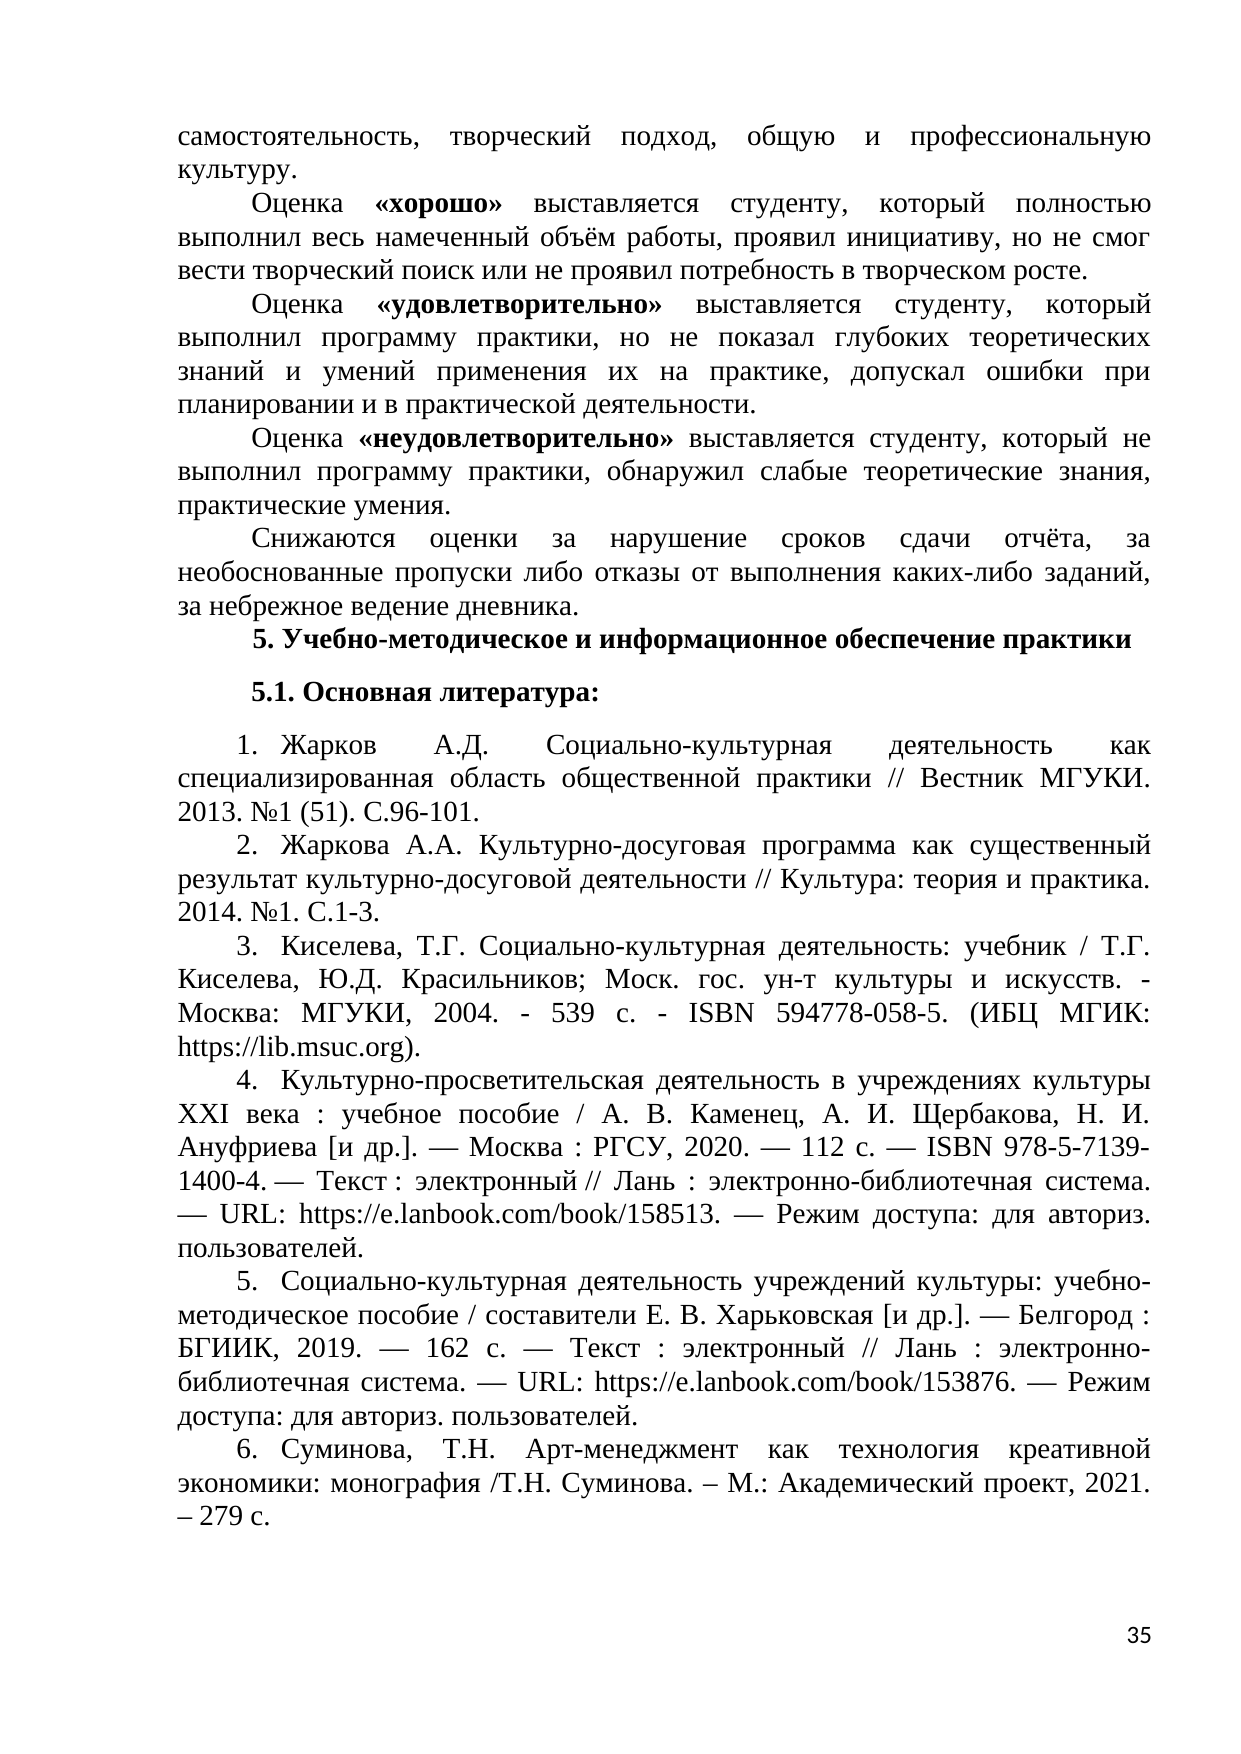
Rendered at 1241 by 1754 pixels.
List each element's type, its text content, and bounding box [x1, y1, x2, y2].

text Снижаются оценки за нарушение сроков сдачи отчёта, за необоснованные пропуски либо отказы от выполнения каких-либо заданий, за небрежное ведение дневника. [177, 521, 1152, 621]
text Оценка «неудовлетворительно» выставляется студенту, который не выполнил программу практики, обнаружил слабые теоретические знания, практические умения. [177, 420, 1152, 521]
text Оценка «удовлетворительно» выставляется студенту, который выполнил программу практики, но не показал глубоких теоретических знаний и умений применения их на практике, допускал ошибки при планировании и в практической деятельности. [177, 286, 1152, 420]
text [177, 118, 1152, 185]
list Социально-культурная деятельность учреждений культуры: учебно-методическое пособие / составители Е. В. Харьковская [и др.]. — Белгород : БГИИК, 2019. — 162 с. — Текст : электронный // Лань : электронно-библиотечная система. — URL: https://e.lanbook.com/book/153876. — Режим доступа: для авториз. пользователей. [177, 1263, 1152, 1431]
text 5.1. Основная литература: [177, 674, 1152, 708]
list Суминова, Т.Н. Арт-менеджмент как технология креативной экономики: монография /Т.Н. Суминова. – М.: Академический проект, 2021. – 279 с. [177, 1431, 1152, 1532]
list Жаркова А.А. Культурно-досуговая программа как существенный результат культурно-досуговой деятельности // Культура: теория и практика. 2014. №1. С.1-3. [177, 827, 1152, 928]
list Жарков А.Д. Социально-культурная деятельность как специализированная область общественной практики // Вестник МГУКИ. 2013. №1 (51). С.96-101. [177, 727, 1152, 827]
list Культурно-просветительская деятельность в учреждениях культуры XXI века : учебное пособие / А. В. Каменец, А. И. Щербакова, Н. И. Ануфриева [и др.]. — Москва : РГСУ, 2020. — 112 с. — ISBN 978-5-7139-1400-4. — Текст : электронный // Лань : электронно-библиотечная система. — URL: https://e.lanbook.com/book/158513. — Режим доступа: для авториз. пользователей. [177, 1062, 1152, 1263]
text Оценка «хорошо» выставляется студенту, который полностью выполнил весь намеченный объём работы, проявил инициативу, но не смог вести творческий поиск или не проявил потребность в творческом росте. [177, 185, 1152, 286]
text 5. Учебно-методическое и информационное обеспечение практики [177, 621, 1152, 655]
list Киселева, Т.Г. Социально-культурная деятельность: учебник / Т.Г. Киселева, Ю.Д. Красильников; Моск. гос. ун-т культуры и искусств. - Москва: МГУКИ, 2004. - 539 с. - ISBN 594778-058-5. (ИБЦ МГИК: https://lib.msuc.org). [177, 928, 1152, 1062]
